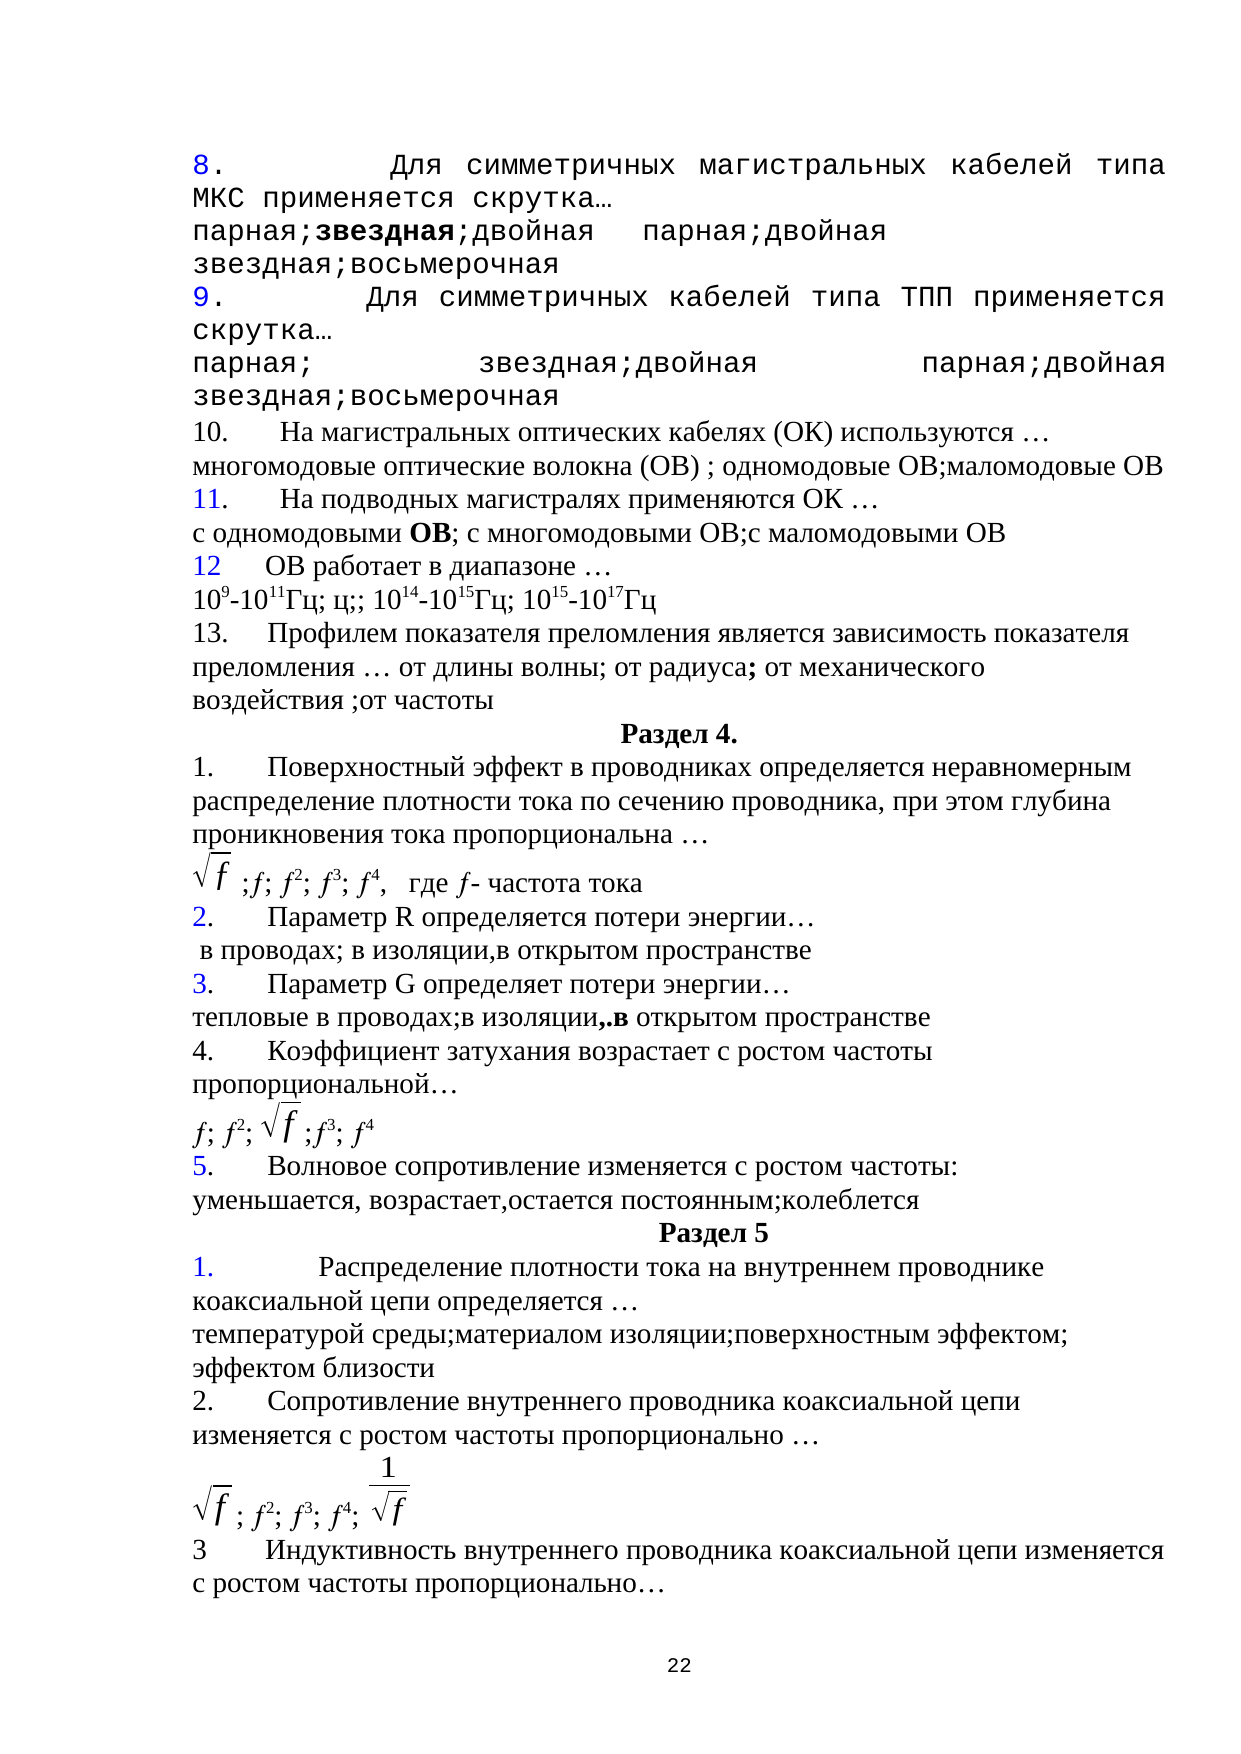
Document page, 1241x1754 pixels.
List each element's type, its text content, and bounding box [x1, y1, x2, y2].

text Раздел 5 [192, 1216, 1166, 1249]
text эффектом близости [192, 1350, 1166, 1383]
text парная; звездная;двойная парная;двойная звездная;восьмерочная [192, 348, 1166, 414]
text 3 Индуктивность внутреннего проводника коаксиальной цепи изменяется с ростом частоты пропорционально… [192, 1532, 1166, 1599]
text 2. Сопротивление внутреннего проводника коаксиальной цепи изменяется с ростом частоты пропорционально … [192, 1383, 1166, 1450]
text ; 2; ;3; 4 [192, 1100, 1166, 1148]
text уменьшается, возрастает,остается постоянным;колеблется [192, 1182, 1166, 1216]
text Раздел 4. [192, 716, 1166, 749]
text в проводах; в изоляции,в открытом пространстве [192, 932, 1166, 966]
text тепловые в проводах;в изоляции,.в открытом пространстве [192, 999, 1166, 1033]
text 3. Параметр G определяет потери энергии… [192, 966, 1166, 999]
text 10. На магистральных оптических кабелях (ОК) используются … [192, 414, 1166, 448]
text 4. Коэффициент затухания возрастает с ростом частоты пропорциональной… [192, 1033, 1166, 1100]
text парная;звездная;двойная парная;двойная звездная;восьмерочная [192, 216, 1166, 282]
text 11. На подводных магистралях применяются ОК … [192, 481, 1166, 515]
list Распределение плотности тока на внутреннем проводнике коаксиальной цепи определяется … [192, 1249, 1166, 1316]
text 12 ОВ работает в диапазоне … [192, 548, 1166, 582]
text ; 2; 3; 4; [192, 1450, 1166, 1532]
text с одномодовыми ОВ; с многомодовыми ОВ;с маломодовыми ОВ [192, 515, 1166, 548]
text 109-1011Гц; ц;; 1014-1015Гц; 1015-1017Гц [192, 582, 1166, 615]
text 2. Параметр R определяется потери энергии… [192, 899, 1166, 932]
text температурой среды;материалом изоляции;поверхностным эффектом; [192, 1316, 1166, 1350]
text многомодовые оптические волокна (ОВ) ; одномодовые ОВ;маломодовые ОВ [192, 448, 1166, 481]
text 8. Для симметричных магистральных кабелей типа МКС применяется скрутка… [192, 150, 1166, 216]
text ;; 2; 3; 4, где - частота тока [192, 850, 1166, 899]
text 9. Для симметричных кабелей типа ТПП применяется скрутка… [192, 282, 1166, 348]
text 5. Волновое сопротивление изменяется с ростом частоты: [192, 1148, 1166, 1182]
text 1. Поверхностный эффект в проводниках определяется неравномерным распределение плотности тока по сечению проводника, при этом глубина проникновения тока пропорциональна … [192, 749, 1166, 850]
text 13. Профилем показателя преломления является зависимость показателя преломления … от длины волны; от радиуса; от механического воздействия ;от частоты [192, 615, 1166, 716]
